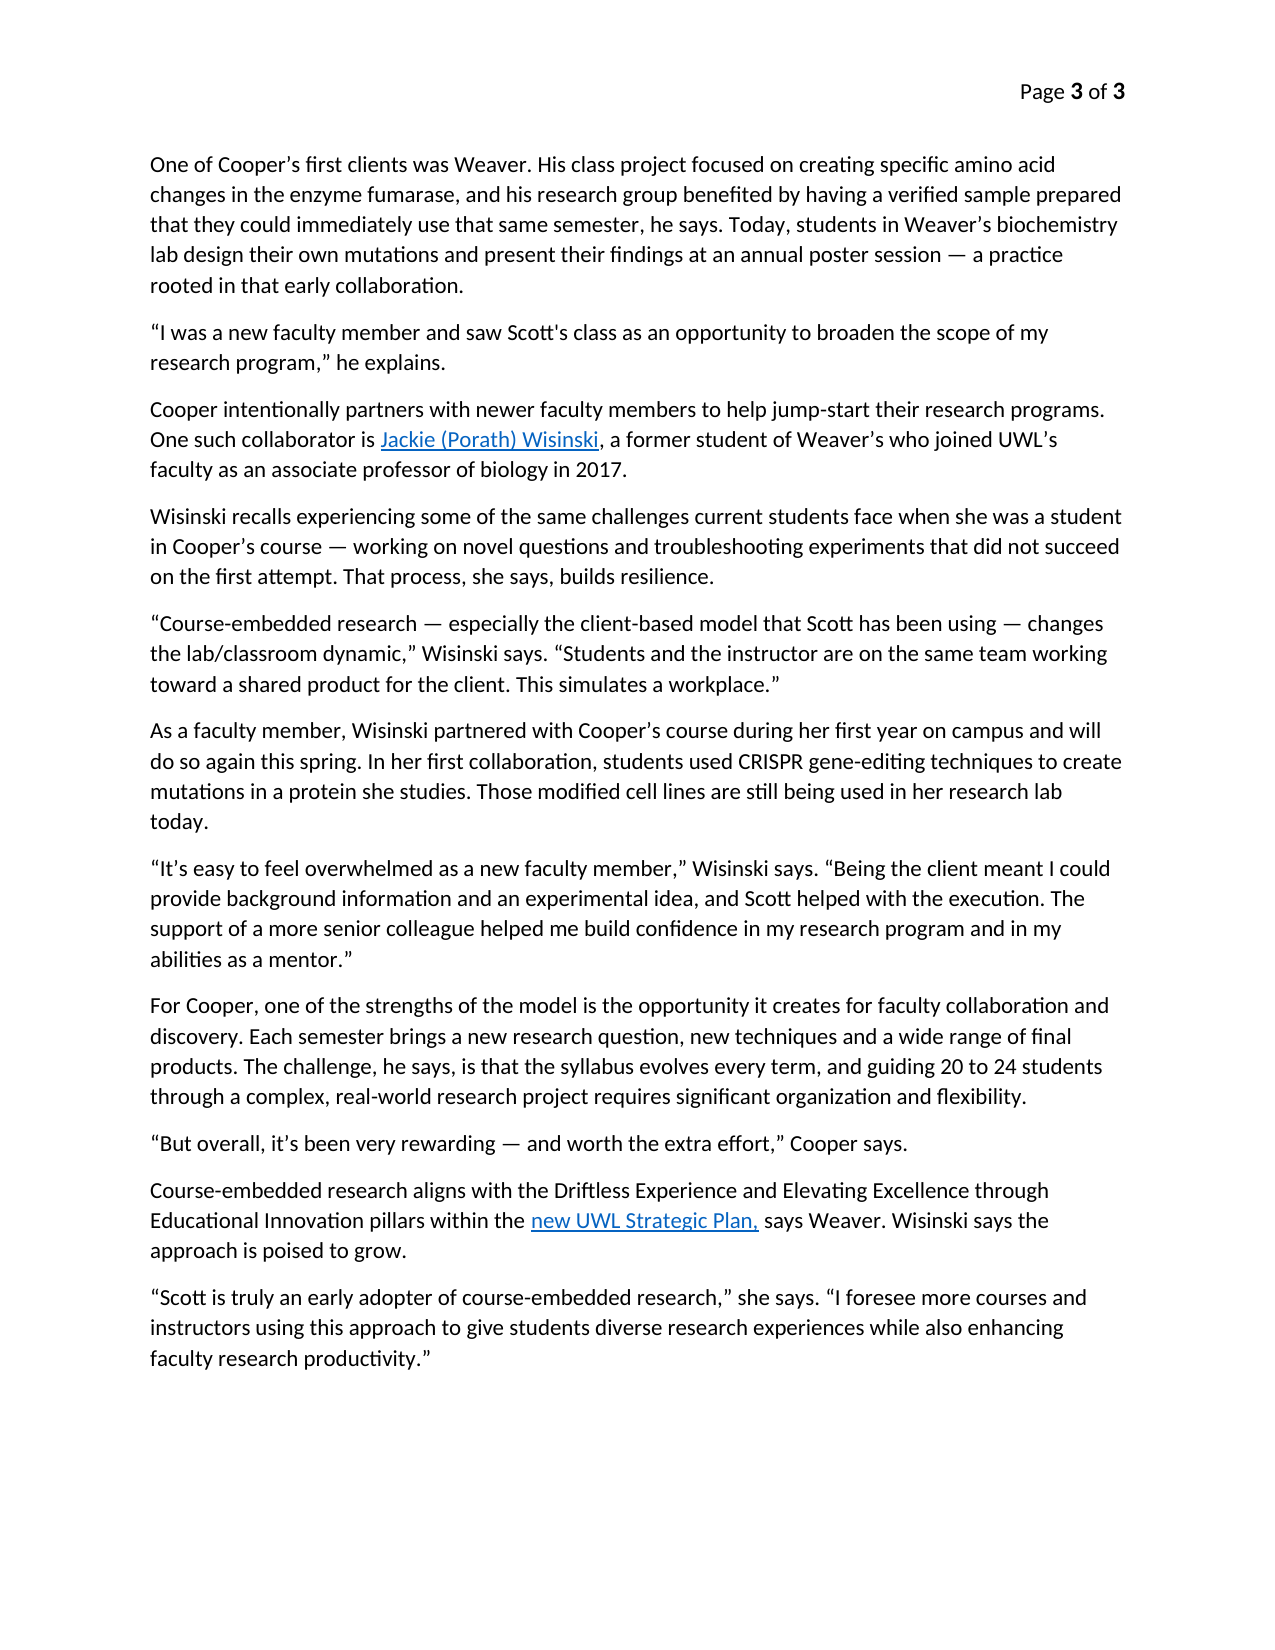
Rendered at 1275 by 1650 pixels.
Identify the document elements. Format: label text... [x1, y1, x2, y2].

text “I was a new faculty member and saw Scott's class as an opportunity to broaden the scope of my research program,” he explains. [150, 318, 1125, 376]
text For Cooper, one of the strengths of the model is the opportunity it creates for faculty collaboration and discovery. Each semester brings a new research question, new techniques and a wide range of final products. The challenge, he says, is that the syllabus evolves every term, and guiding 20 to 24 students through a complex, real-world research project requires significant organization and flexibility. [150, 992, 1125, 1110]
text “But overall, it’s been very rewarding — and worth the extra effort,” Cooper says. [150, 1129, 1125, 1157]
text Course-embedded research aligns with the Driftless Experience and Elevating Excellence through Educational Innovation pillars within the new UWL Strategic Plan, says Weaver. Wisinski says the approach is poised to grow. [150, 1176, 1125, 1264]
text “Course-embedded research — especially the client-based model that Scott has been using — changes the lab/classroom dynamic,” Wisinski says. “Students and the instructor are on the same team working toward a shared product for the client. This simulates a workplace.” [150, 609, 1125, 698]
text “It’s easy to feel overwhelmed as a new faculty member,” Wisinski says. “Being the client meant I could provide background information and an experimental idea, and Scott helped with the execution. The support of a more senior colleague helped me build confidence in my research program and in my abilities as a mentor.” [150, 854, 1125, 973]
text “Scott is truly an early adopter of course-embedded research,” she says. “I foresee more courses and instructors using this approach to give students diverse research experiences while also enhancing faculty research productivity.” [150, 1283, 1125, 1372]
text One of Cooper’s first clients was Weaver. His class project focused on creating specific amino acid changes in the enzyme fumarase, and his research group benefited by having a verified sample prepared that they could immediately use that same semester, he says. Today, students in Weaver’s biochemistry lab design their own mutations and present their findings at an annual poster session — a practice rooted in that early collaboration. [150, 150, 1125, 299]
text As a faculty member, Wisinski partnered with Cooper’s course during her first year on campus and will do so again this spring. In her first collaboration, students used CRISPR gene-editing techniques to create mutations in a protein she studies. Those modified cell lines are still being used in her research lab today. [150, 717, 1125, 835]
text Wisinski recalls experiencing some of the same challenges current students face when she was a student in Cooper’s course — working on novel questions and troubleshooting experiments that did not succeed on the first attempt. That process, she says, builds resilience. [150, 502, 1125, 591]
text Cooper intentionally partners with newer faculty members to help jump-start their research programs. One such collaborator is Jackie (Porath) Wisinski, a former student of Weaver’s who joined UWL’s faculty as an associate professor of biology in 2017. [150, 395, 1125, 483]
